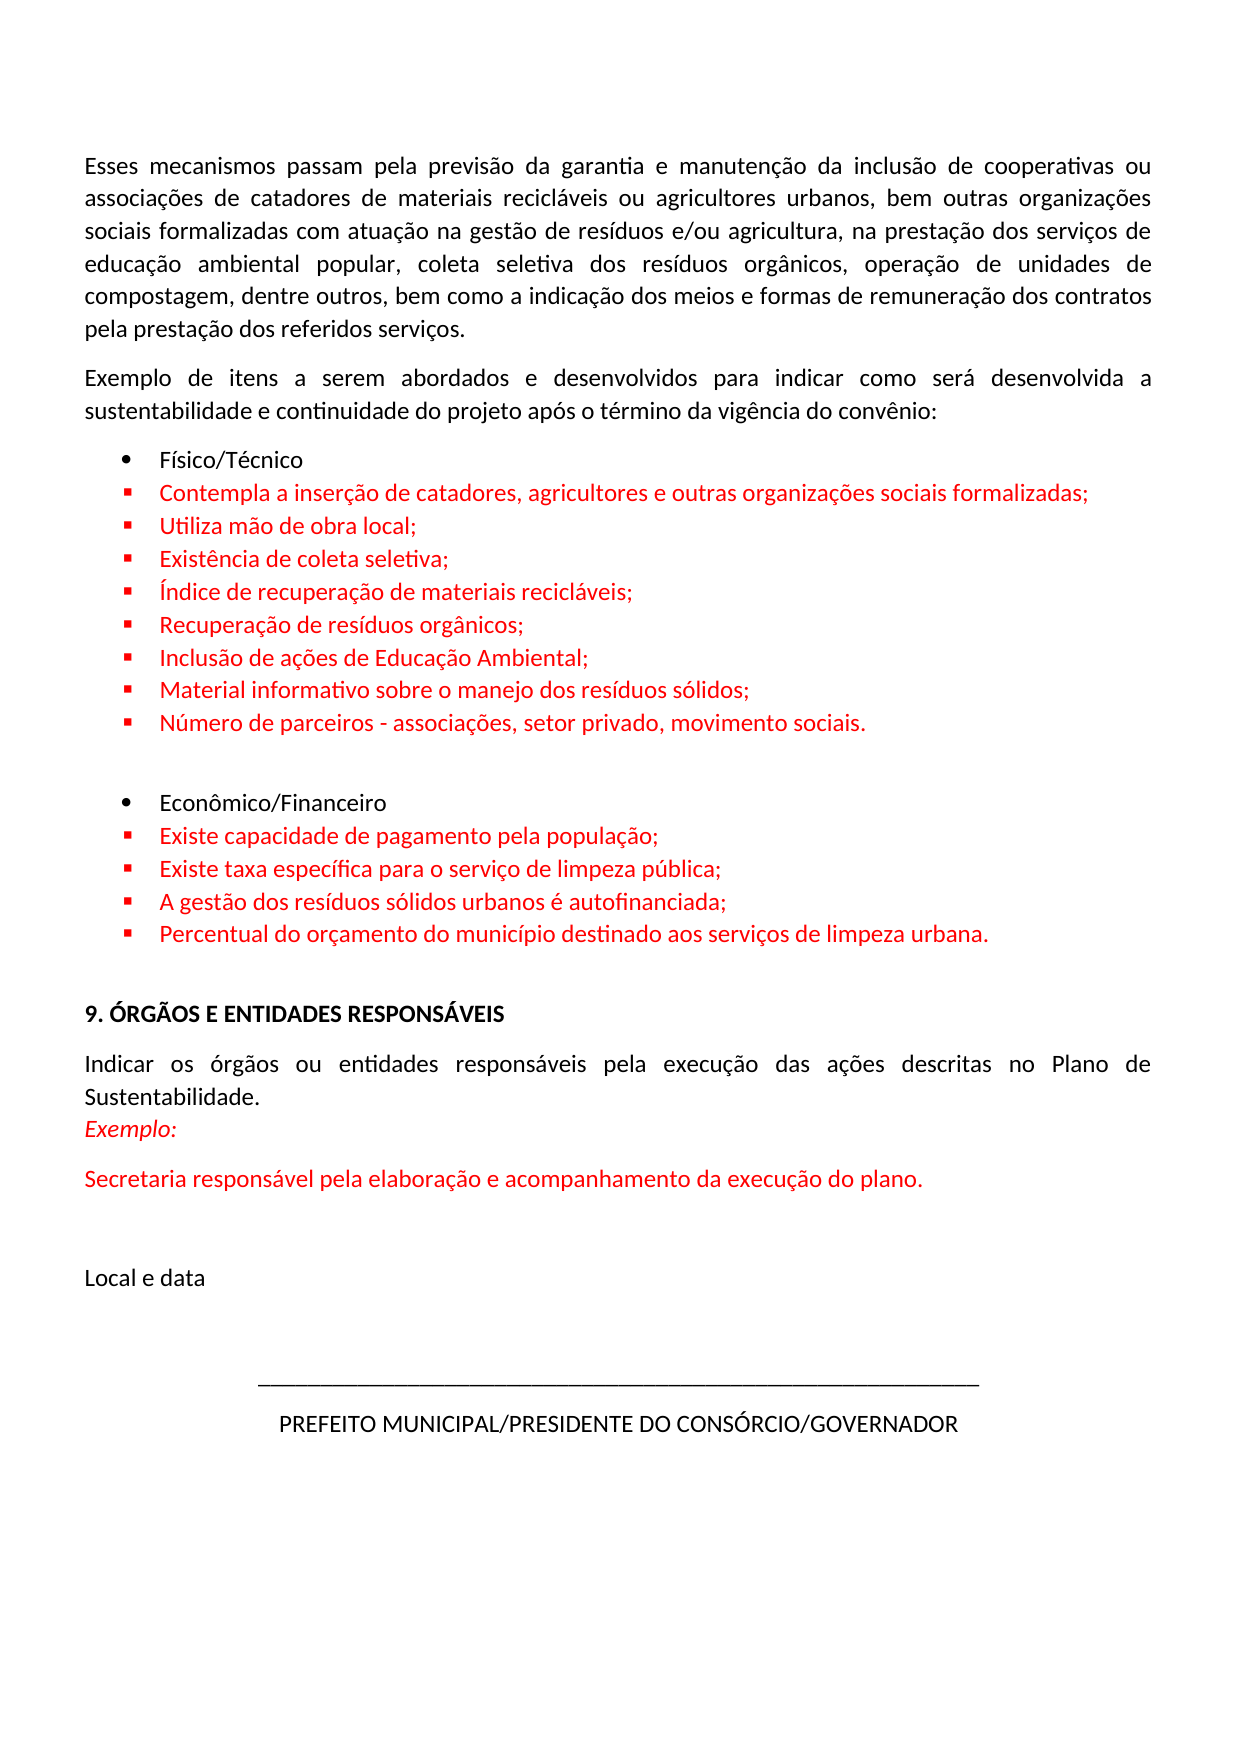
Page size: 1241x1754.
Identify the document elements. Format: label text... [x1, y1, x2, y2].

list Percentual do orçamento do município destinado aos serviços de limpeza urbana. [122, 919, 1153, 949]
text Indicar os órgãos ou entidades responsáveis pela execução das ações descritas no Plano de Sustentabilidade. [84, 1048, 1153, 1111]
text Secretaria responsável pela elaboração e acompanhamento da execução do plano. [84, 1163, 1153, 1194]
list Inclusão de ações de Educação Ambiental; [122, 642, 1153, 672]
list Existe taxa específica para o serviço de limpeza pública; [122, 853, 1153, 883]
list Utiliza mão de obra local; [122, 510, 1153, 541]
list Índice de recuperação de materiais recicláveis; [122, 576, 1153, 606]
text 9. ÓRGÃOS E ENTIDADES RESPONSÁVEIS [84, 998, 1153, 1029]
list Existência de coleta seletiva; [122, 543, 1153, 573]
text Exemplo: [84, 1113, 1153, 1144]
list Recuperação de resíduos orgânicos; [122, 609, 1153, 639]
list Existe capacidade de pagamento pela população; [122, 820, 1153, 850]
text __________________________________________________________ [84, 1359, 1153, 1389]
text Exemplo de itens a serem abordados e desenvolvidos para indicar como será desenvolvida a sustentabilidade e continuidade do projeto após o término da vigência do convênio: [84, 362, 1153, 425]
text PREFEITO MUNICIPAL/PRESIDENTE DO CONSÓRCIO/GOVERNADOR [84, 1408, 1153, 1439]
text Local e data [84, 1262, 1153, 1293]
list A gestão dos resíduos sólidos urbanos é autofinanciada; [122, 886, 1153, 916]
list Contempla a inserção de catadores, agricultores e outras organizações sociais formalizadas; [122, 477, 1153, 508]
list Número de parceiros - associações, setor privado, movimento sociais. [122, 707, 1153, 738]
text Esses mecanismos passam pela previsão da garantia e manutenção da inclusão de cooperativas ou associações de catadores de materiais recicláveis ou agricultores urbanos, bem outras organizações sociais formalizadas com atuação na gestão de resíduos e/ou agricultura, na prestação dos serviços de educação ambiental popular, coleta seletiva dos resíduos orgânicos, operação de unidades de compostagem, dentre outros, bem como a indicação dos meios e formas de remuneração dos contratos pela prestação dos referidos serviços. [84, 150, 1153, 343]
list Físico/Técnico [122, 444, 1153, 475]
list Material informativo sobre o manejo dos resíduos sólidos; [122, 674, 1153, 705]
list Econômico/Financeiro [122, 787, 1153, 817]
